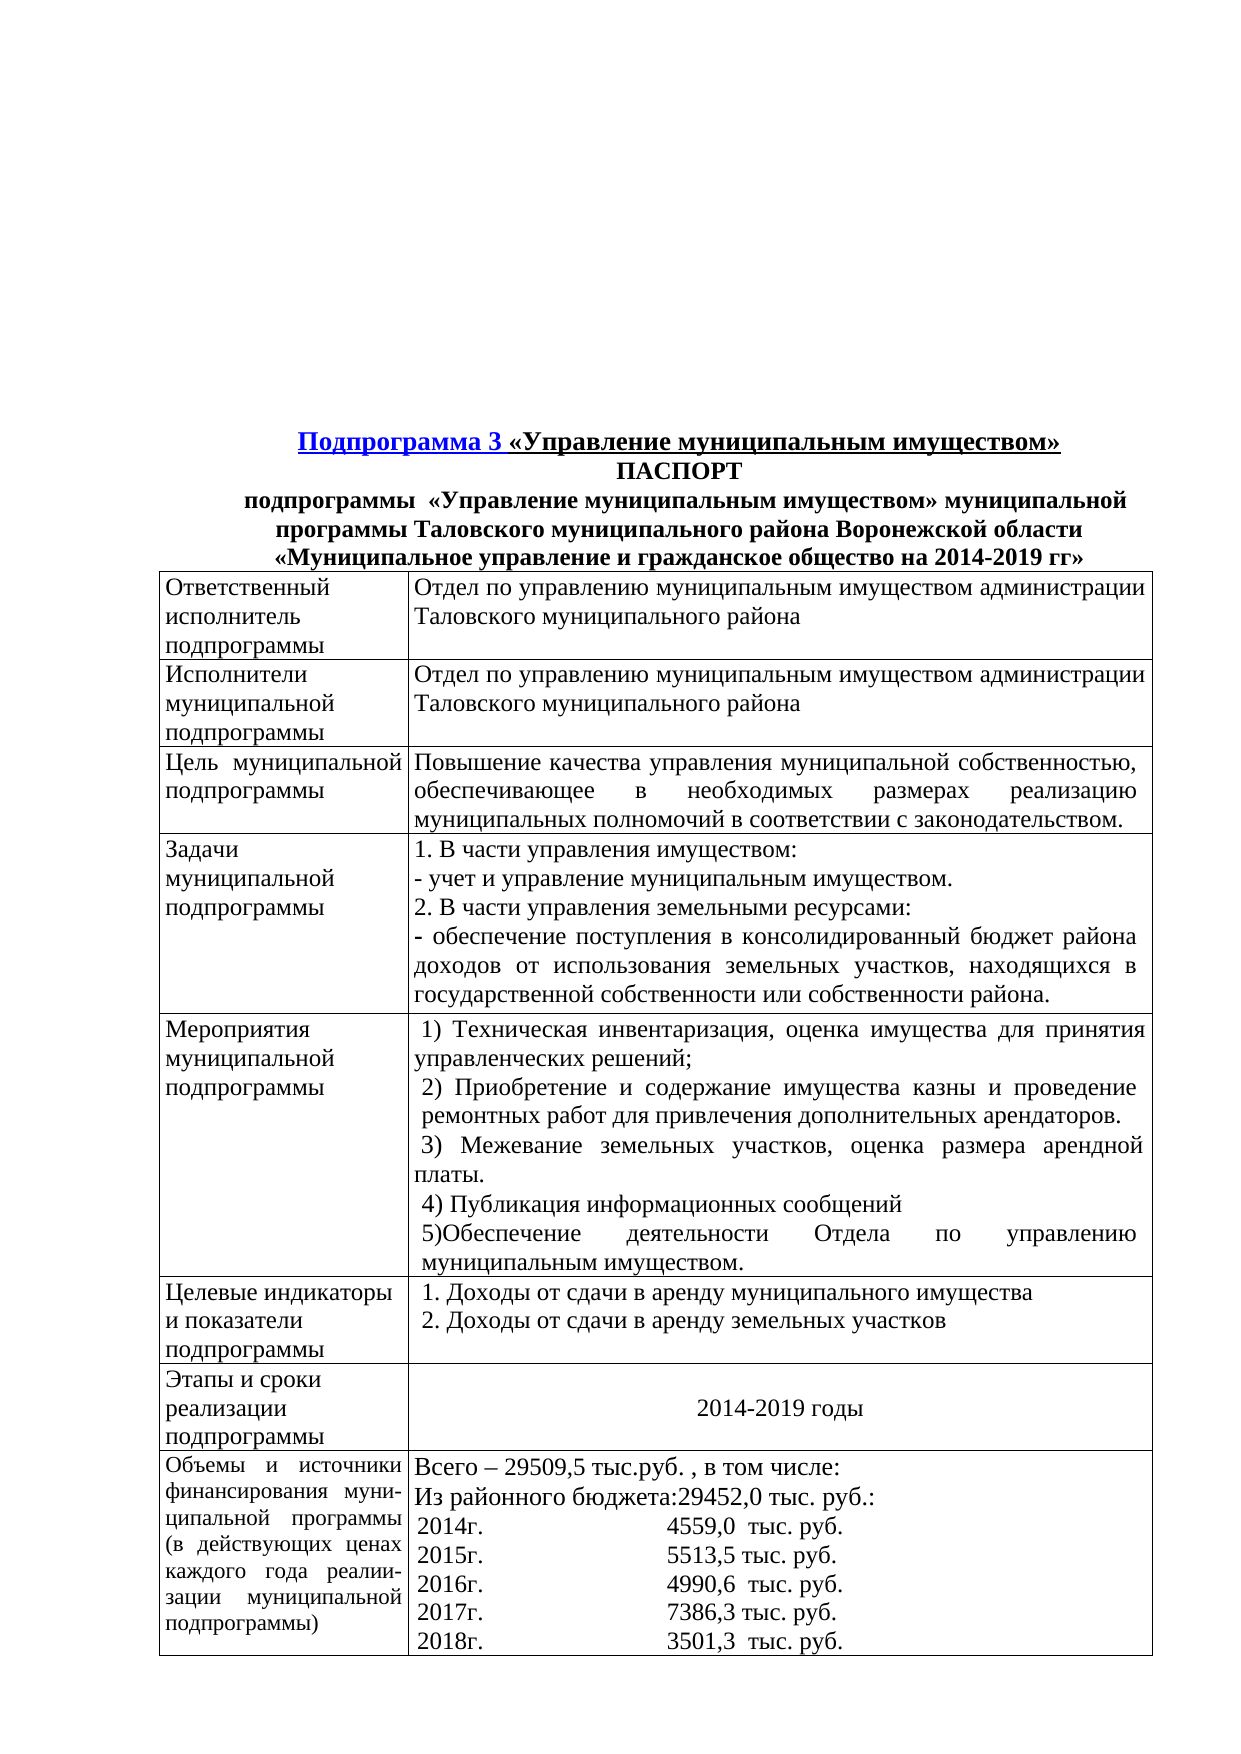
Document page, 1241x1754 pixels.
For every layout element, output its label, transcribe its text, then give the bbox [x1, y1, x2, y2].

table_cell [409, 1451, 1152, 1655]
table_cell Исполнители муниципальной подпрограммы [160, 660, 408, 746]
table_header Отдел по управлению муниципальным имуществом администрации Таловского муниципального района [409, 572, 1152, 658]
table_cell Повышение качества управления муниципальной собственностью, обеспечивающее в необходимых размерах реализацию муниципальных полномочий в соответствии с законодательством. [409, 747, 1152, 833]
text ПАСПОРТ [206, 456, 1152, 485]
text Подпрограмма 3 «Управление муниципальным имуществом» [206, 425, 1152, 456]
table_cell 1. В части управления имуществом: - учет и управление муниципальным имуществом. 2. В части управления земельными ресурсами: - обеспечение поступления в консолидированный бюджет района доходов от использования земельных участков, находящихся в государственной собственности или собственности района. [409, 834, 1152, 1013]
table_cell Отдел по управлению муниципальным имуществом администрации Таловского муниципального района [409, 660, 1152, 746]
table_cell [160, 1451, 408, 1655]
table_cell Мероприятия муниципальной подпрограммы [160, 1014, 408, 1276]
table_header Ответственный исполнитель подпрограммы [160, 572, 408, 658]
table_cell 1) Техническая инвентаризация, оценка имущества для принятия управленческих решений; 2) Приобретение и содержание имущества казны и проведение ремонтных работ для привлечения дополнительных арендаторов. 3) Межевание земельных участков, оценка размера арендной платы. 4) Публикация информационных сообщений 5)Обеспечение деятельности Отдела по управлению муниципальным имуществом. [409, 1014, 1152, 1276]
table_cell 2014-2019 годы [409, 1364, 1152, 1450]
table_cell Этапы и сроки реализации подпрограммы [160, 1364, 408, 1450]
text подпрограммы «Управление муниципальным имуществом» муниципальной программы Таловского муниципального района Воронежской области «Муниципальное управление и гражданское общество на 2014-2019 гг» [206, 485, 1152, 571]
table_cell 1. Доходы от сдачи в аренду муниципального имущества 2. Доходы от сдачи в аренду земельных участков [409, 1277, 1152, 1363]
table_cell Цель муниципальной подпрограммы [160, 747, 408, 833]
table_cell Задачи муниципальной подпрограммы [160, 834, 408, 1013]
table_cell Целевые индикаторы и показатели подпрограммы [160, 1277, 408, 1363]
